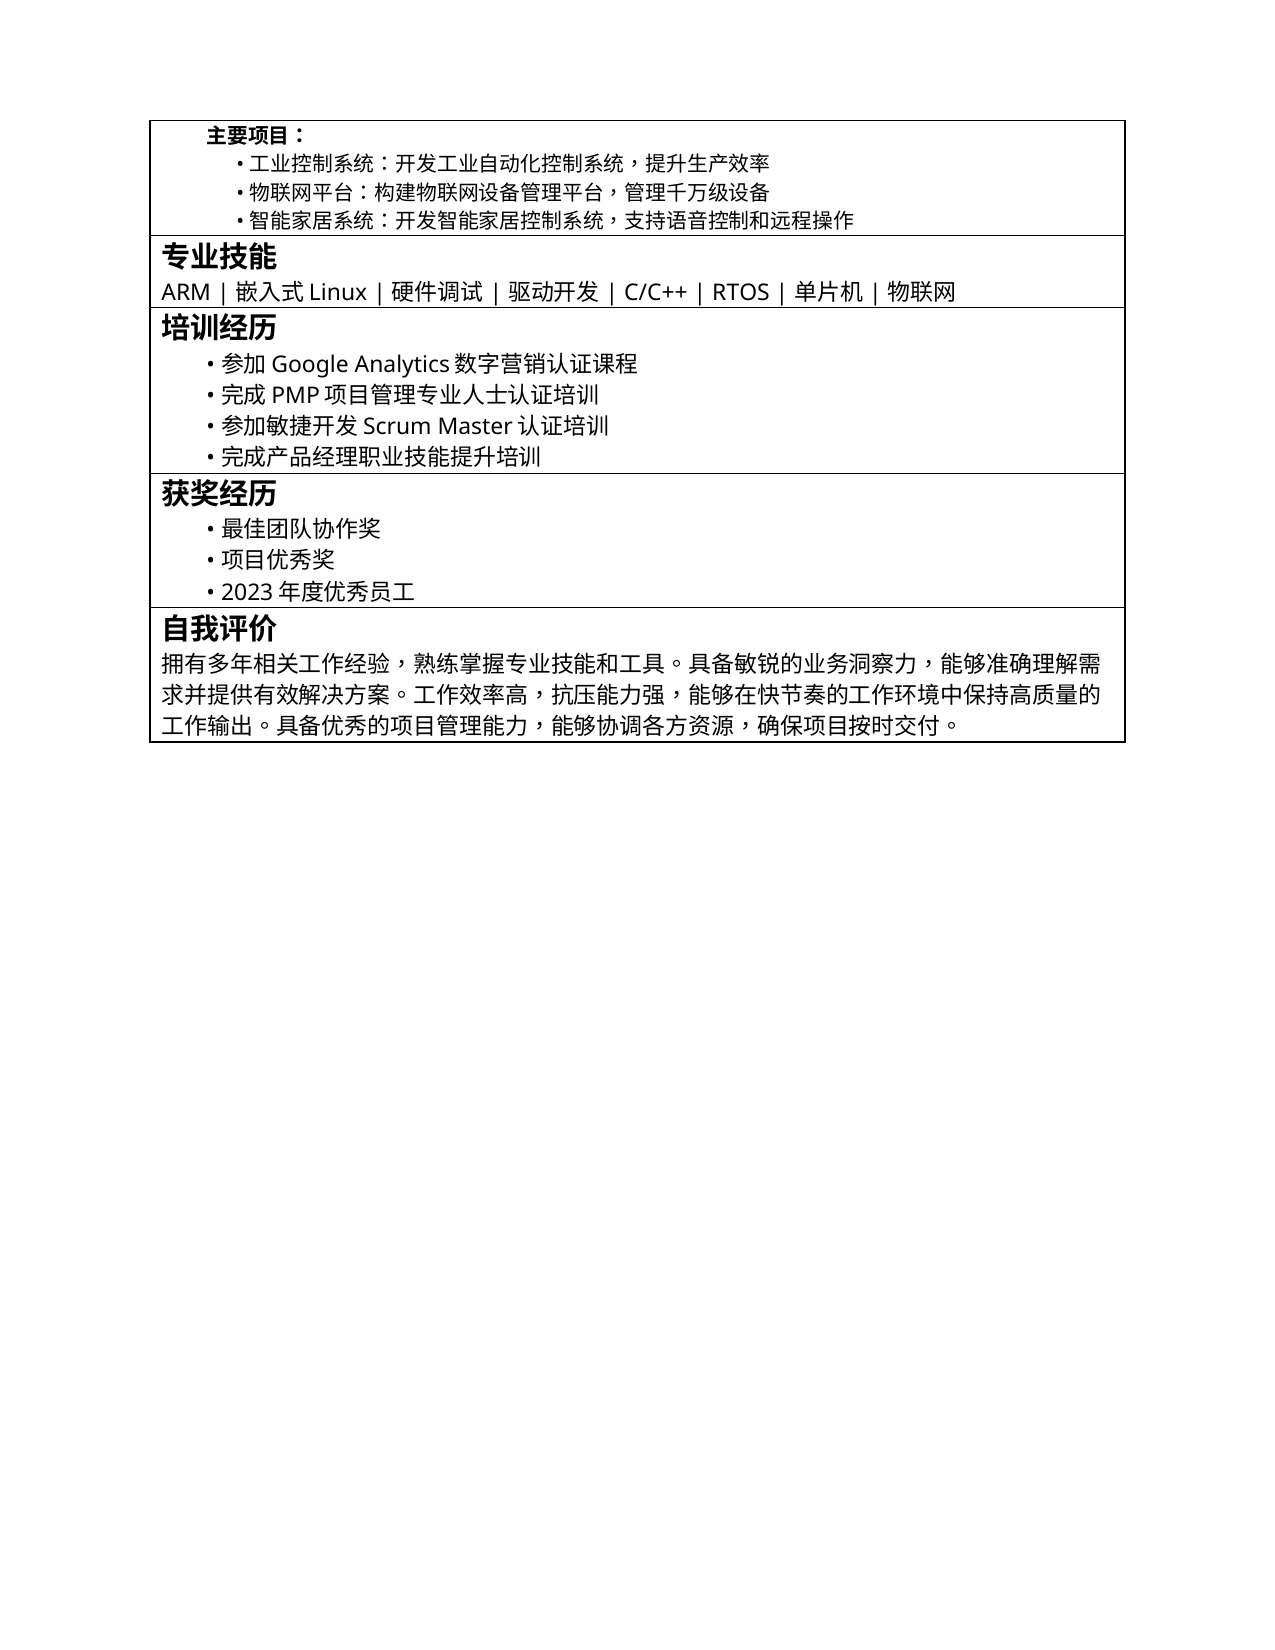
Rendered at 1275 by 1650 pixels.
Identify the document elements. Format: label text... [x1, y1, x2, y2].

table_cell 专业技能 ARM | 嵌入式Linux | 硬件调试 | 驱动开发 | C/C++ | RTOS | 单片机 | 物联网 [151, 236, 1124, 307]
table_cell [151, 121, 1124, 235]
table_cell 培训经历 • 参加Google Analytics数字营销认证课程 • 完成PMP项目管理专业人士认证培训 • 参加敏捷开发Scrum Master认证培训 • 完成产品经理职业技能提升培训 [151, 308, 1124, 472]
table_cell 自我评价 拥有多年相关工作经验，熟练掌握专业技能和工具。具备敏锐的业务洞察力，能够准确理解需求并提供有效解决方案。工作效率高，抗压能力强，能够在快节奏的工作环境中保持高质量的工作输出。具备优秀的项目管理能力，能够协调各方资源，确保项目按时交付。 [151, 608, 1124, 741]
table_cell 获奖经历 • 最佳团队协作奖 • 项目优秀奖 • 2023年度优秀员工 [151, 474, 1124, 607]
